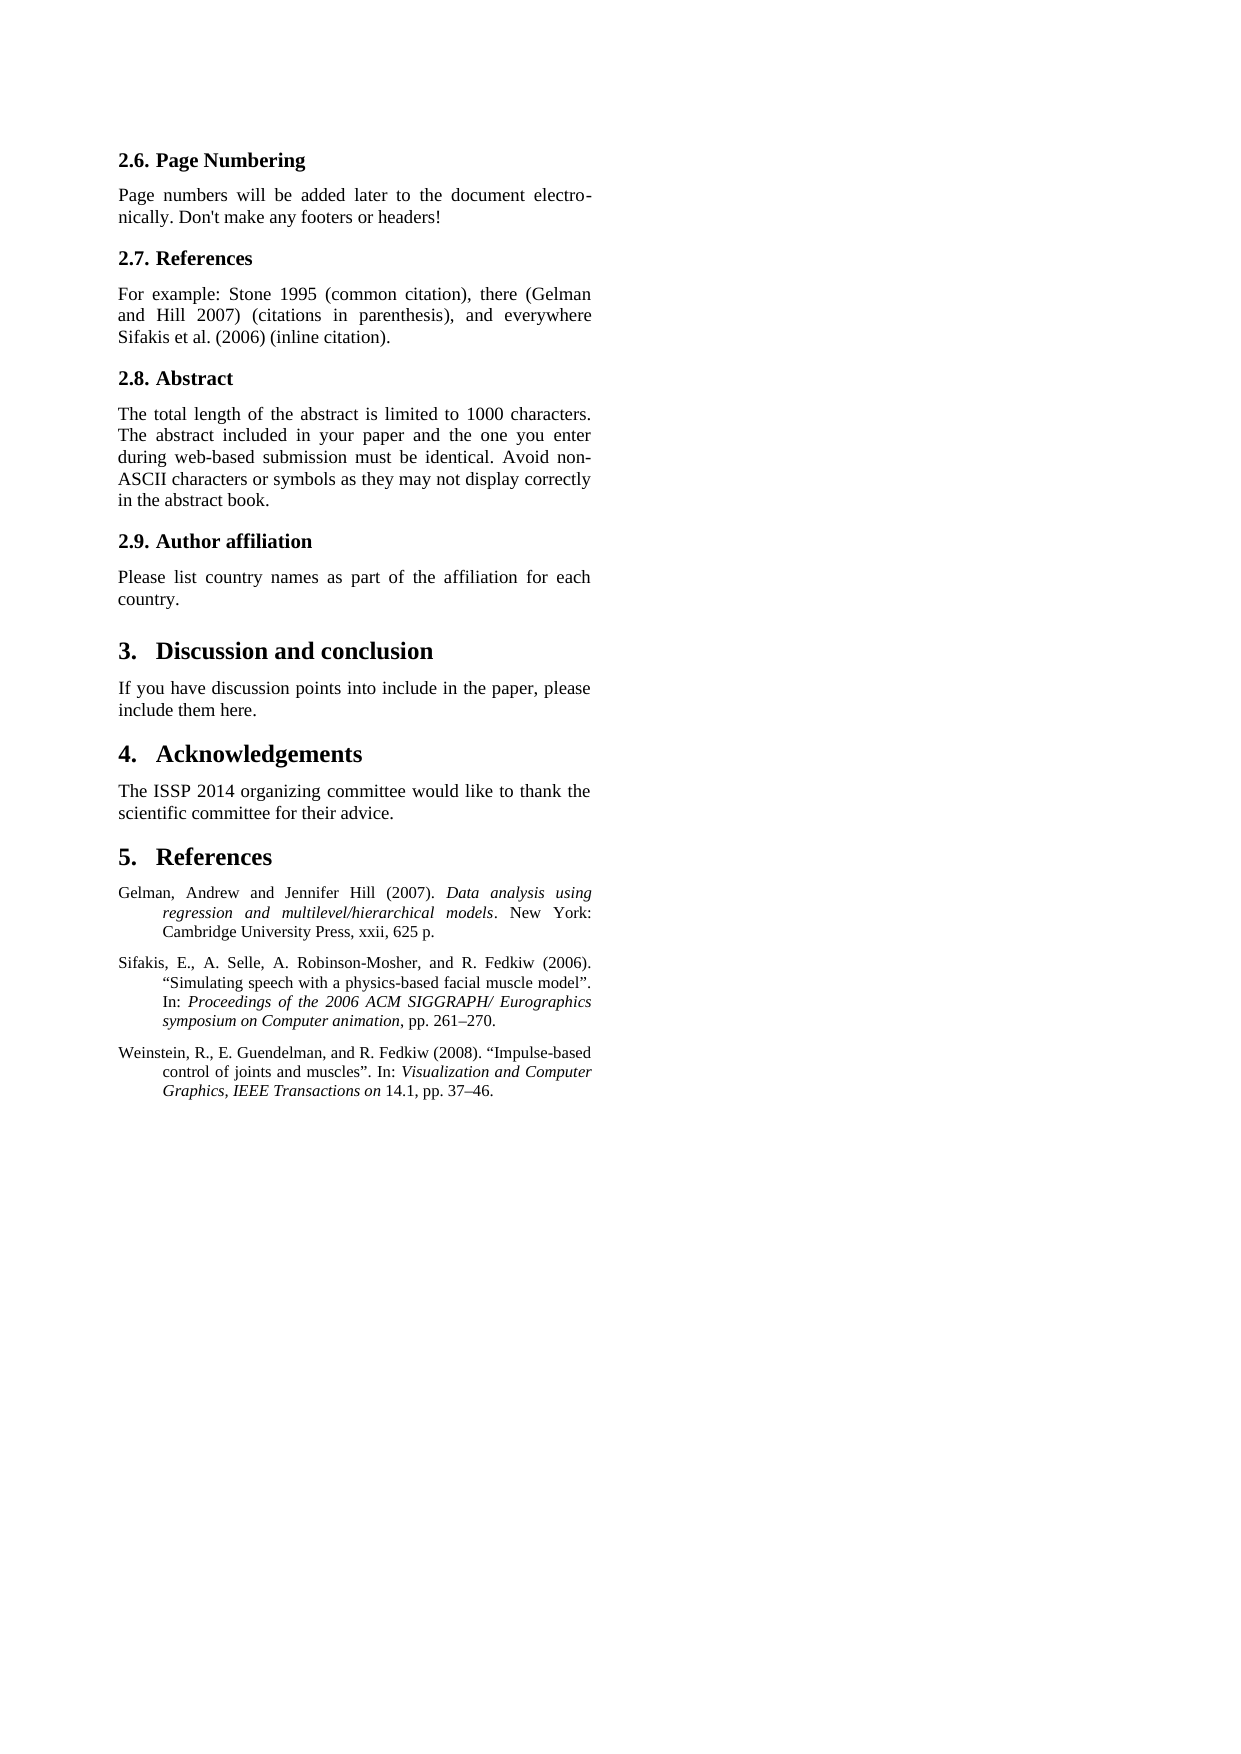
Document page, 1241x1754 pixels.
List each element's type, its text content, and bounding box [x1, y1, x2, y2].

subtitle Abstract [118, 366, 592, 390]
text Please list country names as part of the affiliation for each country. [118, 566, 592, 609]
text Weinstein, R., E. Guendelman, and R. Fedkiw (2008). “Impulse-based control of joints and muscles”. In: Visualization and Computer Graphics, IEEE Transactions on 14.1, pp. 37–46. [118, 1042, 592, 1100]
subtitle Acknowledgements [118, 739, 592, 768]
subtitle References [118, 842, 592, 871]
subtitle Author affiliation [118, 529, 592, 553]
subtitle Discussion and conclusion [118, 636, 592, 664]
subtitle References [118, 246, 592, 270]
subtitle Page Numbering [118, 148, 592, 172]
text Gelman, Andrew and Jennifer Hill (2007). Data analysis using regression and multilevel/hierarchical models. New York: Cambridge University Press, xxii, 625 p. [118, 883, 592, 941]
text Sifakis, E., A. Selle, A. Robinson-Mosher, and R. Fedkiw (2006). “Simulating speech with a physics-based facial muscle model”. In: Proceedings of the 2006 ACM SIGGRAPH/ Eurographics symposium on Computer animation, pp. 261–270. [118, 953, 592, 1030]
text The ISSP 2014 organizing committee would like to thank the scientific committee for their advice. [118, 780, 592, 823]
text For example: Stone 1995 (common citation), there (Gelman and Hill 2007) (citations in parenthesis), and everywhere Sifakis et al. (2006) (inline citation). [118, 283, 592, 347]
text Page numbers will be added later to the document electronically. Don't make any footers or headers! [118, 184, 592, 227]
text The total length of the abstract is limited to 1000 characters. The abstract included in your paper and the one you enter during web-based submission must be identical. Avoid non-ASCII characters or symbols as they may not display correctly in the abstract book. [118, 403, 592, 511]
text If you have discussion points into include in the paper, please include them here. [118, 677, 592, 720]
